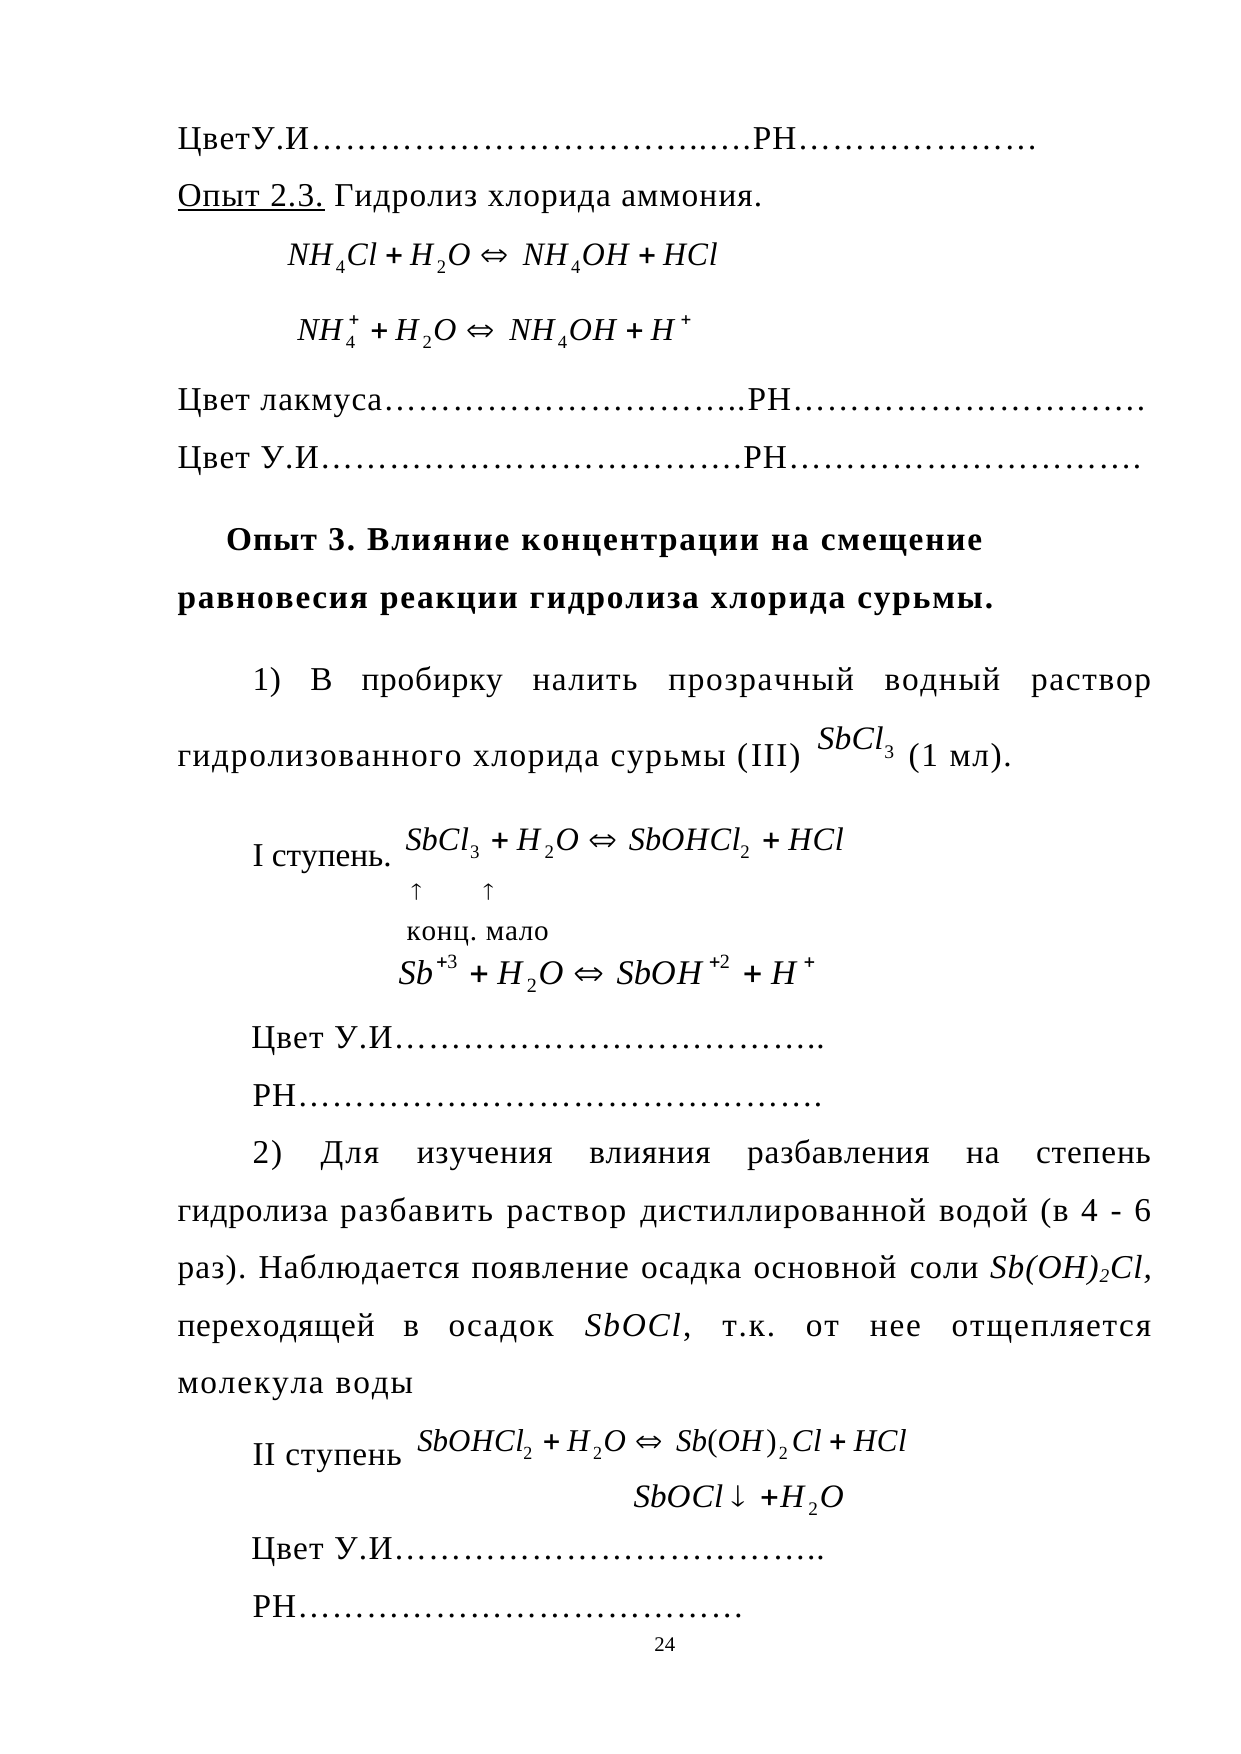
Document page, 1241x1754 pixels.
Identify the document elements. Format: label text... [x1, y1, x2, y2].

text PH………………………………… [177, 1586, 1152, 1624]
text PH………………………………………. [177, 1075, 1152, 1113]
text II ступень [177, 1420, 1152, 1472]
text конц. мало [177, 913, 1152, 947]
text Цвет У.И……………………………….PH…………………………. [177, 437, 1152, 475]
text Опыт 2.3. Гидролиз хлорида аммония. [177, 176, 1152, 214]
text ЦветУ.И……………………………..….PH………………… [177, 118, 1152, 156]
text 1) В пробирку налить прозрачный водный раствор гидролизованного хлорида сурьмы (III) (1 мл). [177, 659, 1152, 773]
text Цвет лакмуса…………………………..PH…………………………. [177, 379, 1152, 418]
text I ступень. [177, 817, 1152, 874]
text Цвет У.И……………………………….. [177, 1018, 1152, 1056]
text Опыт 3. Влияние концентрации на смещение равновесия реакции гидролиза хлорида сурьмы. [177, 519, 1152, 615]
text Цвет У.И……………………………….. [177, 1528, 1152, 1567]
text 2) Для изучения влияния разбавления на степень гидролиза разбавить раствор дистиллированной водой (в 4 - 6 раз). Наблюдается появление осадка основной соли Sb(OH)2Cl, переходящей в осадок SbOCl, т.к. от нее отщепляется молекула воды [177, 1133, 1152, 1401]
